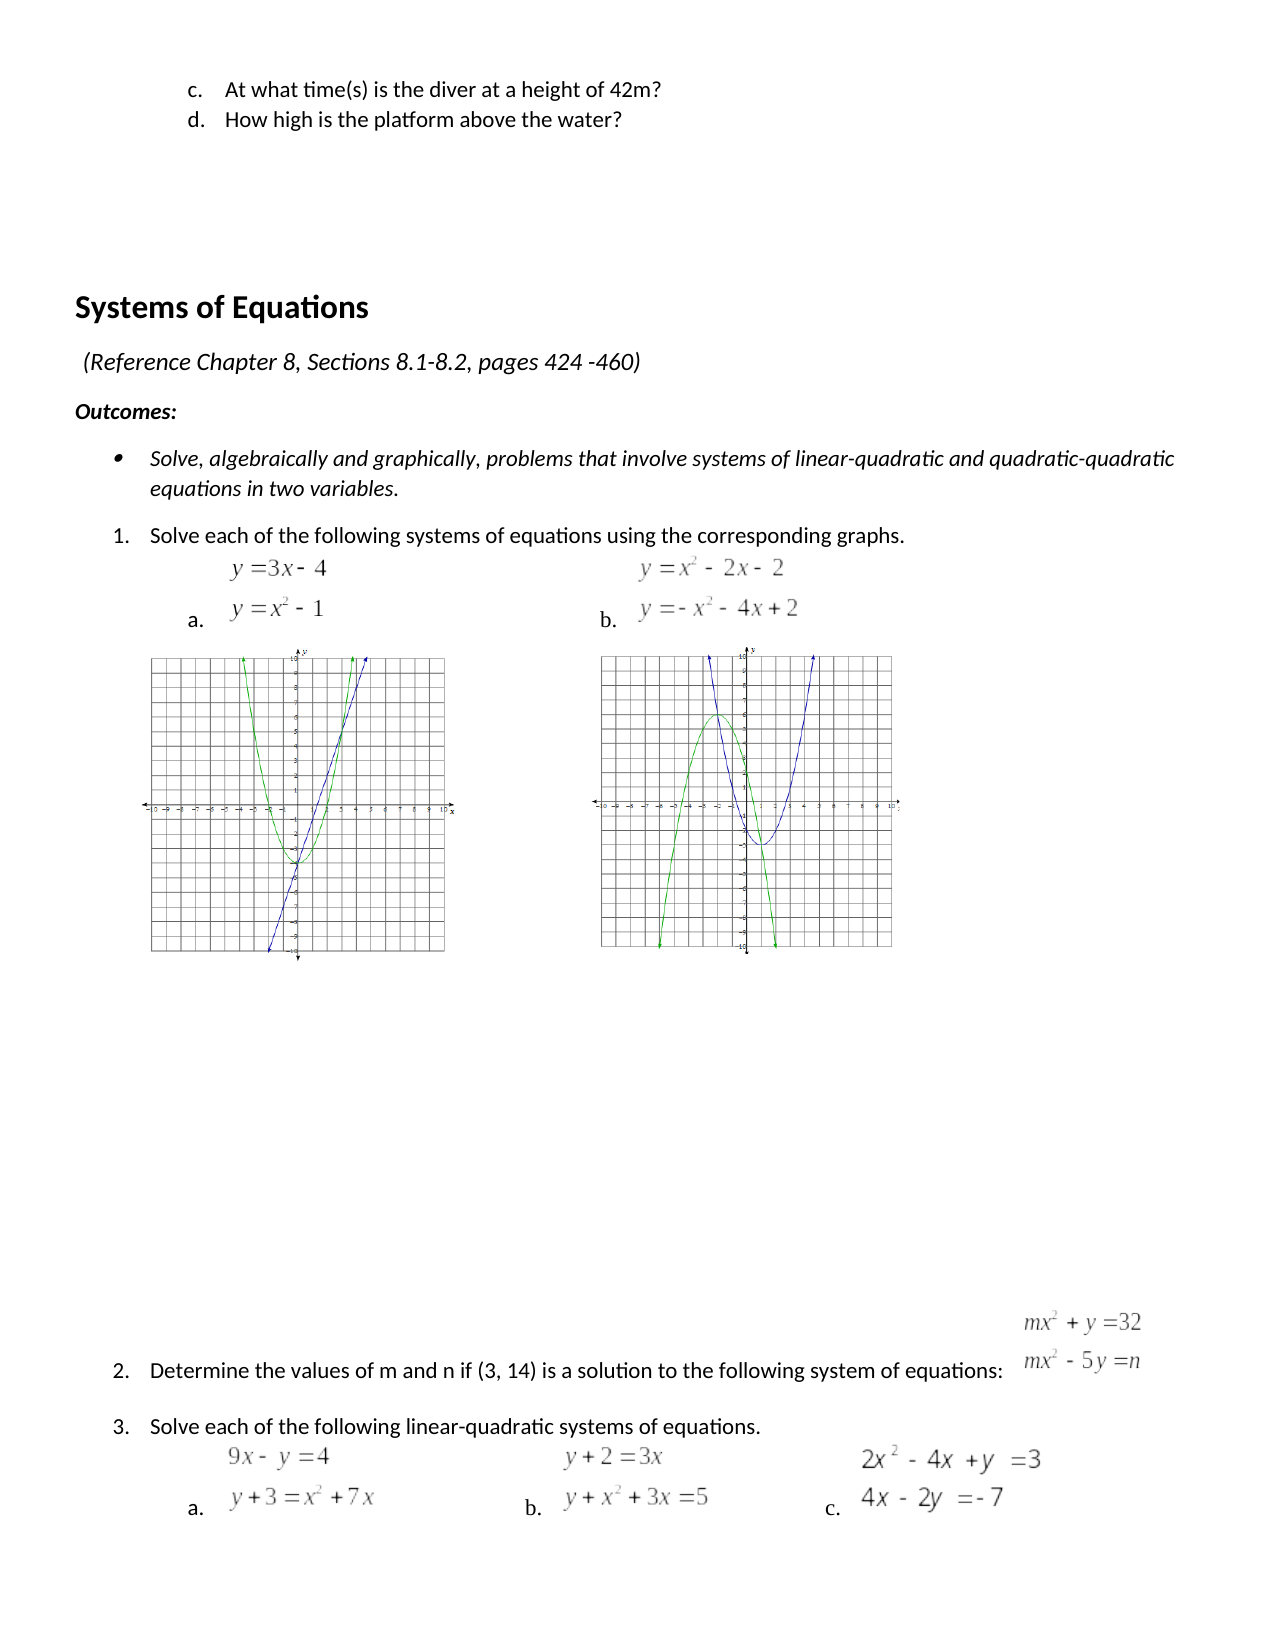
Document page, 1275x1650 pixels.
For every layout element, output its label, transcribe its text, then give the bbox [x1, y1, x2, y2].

text (Reference Chapter 8, Sections 8.1-8.2, pages 424 -460) [75, 346, 1200, 377]
text Systems of Equations [75, 242, 1200, 327]
list At what time(s) is the diver at a height of 42m? [187, 75, 1200, 103]
list b. c. [187, 1440, 1200, 1549]
list Determine the values of m and n if (3, 14) is a solution to the following system of equations: [112, 1305, 1200, 1412]
list b. [187, 549, 1200, 633]
list Solve, algebraically and graphically, problems that involve systems of linear-quadratic and quadratic-quadratic equations in two variables. [112, 444, 1200, 502]
picture [136, 646, 458, 962]
list Solve each of the following linear-quadratic systems of equations. [112, 1412, 1200, 1440]
list How high is the platform above the water? [187, 105, 1200, 133]
list Solve each of the following systems of equations using the corresponding graphs. [112, 521, 1200, 549]
picture [587, 645, 900, 954]
text Outcomes: [75, 397, 1200, 425]
